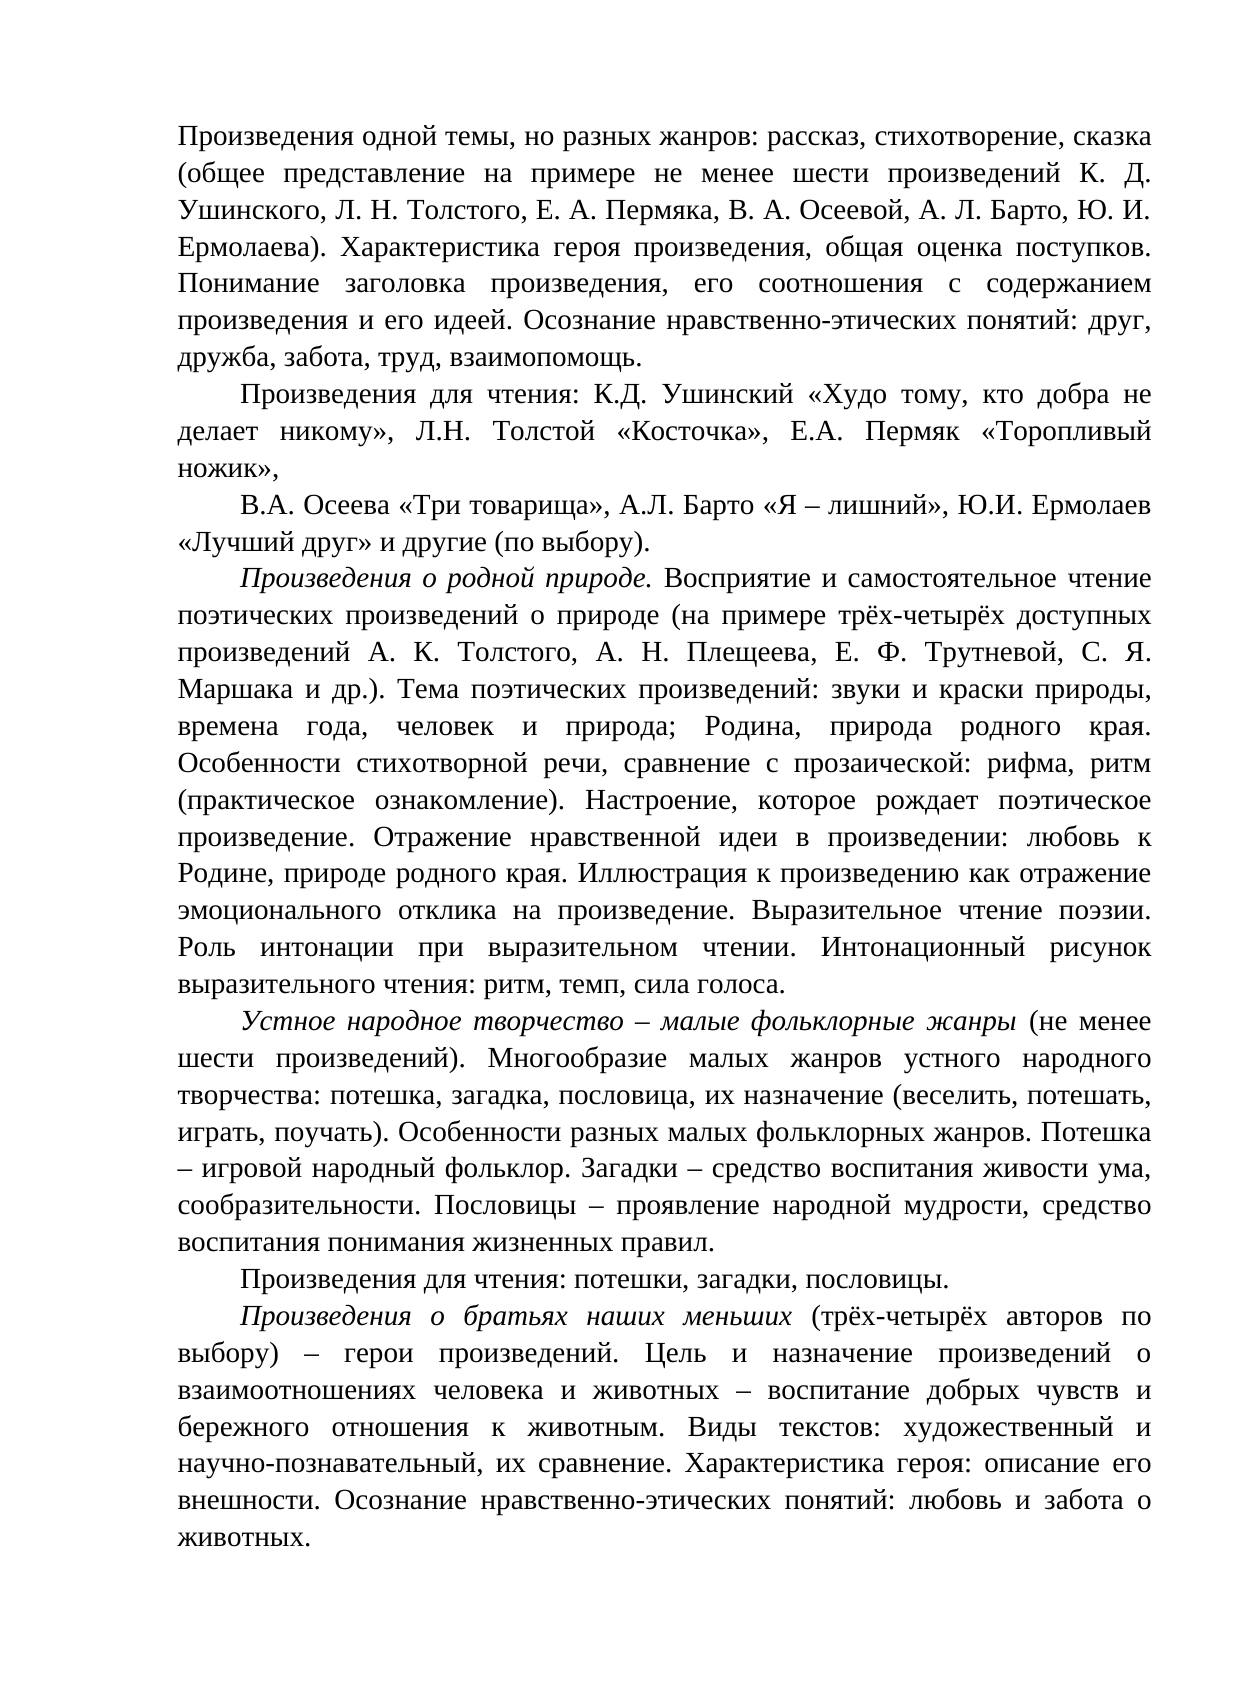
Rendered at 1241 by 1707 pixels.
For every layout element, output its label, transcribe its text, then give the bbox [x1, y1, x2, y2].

text В.А. Осеева «Три товарища», А.Л. Барто «Я – лишний», Ю.И. Ермолаев «Лучший друг» ‌и другие (по выбору).‌ [177, 487, 1152, 557]
text Произведения для чтения: К.Д. Ушинский «Худо тому, кто добра не делает никому», Л.Н. Толстой «Косточка», Е.А. Пермяк «Торопливый ножик», [177, 376, 1152, 483]
text Устное народное творчество – малые фольклорные жанры (не менее шести произведений). Многообразие малых жанров устного народного творчества: потешка, загадка, пословица, их назначение (веселить, потешать, играть, поучать). Особенности разных малых фольклорных жанров. Потешка – игровой народный фольклор. Загадки – средство воспитания живости ума, сообразительности. Пословицы – проявление народной мудрости, средство воспитания понимания жизненных правил. [177, 1003, 1152, 1258]
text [177, 118, 1152, 373]
text Произведения для чтения: потешки, загадки, пословицы. [177, 1261, 1152, 1295]
text Произведения о братьях наших меньших (трёх-четырёх авторов по выбору) – герои произведений. Цель и назначение произведений о взаимоотношениях человека и животных – воспитание добрых чувств и бережного отношения к животным. Виды текстов: художественный и научно-познавательный, их сравнение. Характеристика героя: описание его внешности. Осознание нравственно-этических понятий: любовь и забота о животных. [177, 1298, 1152, 1553]
text Произведения о родной природе. Восприятие и самостоятельное чтение поэтических произведений о природе (на примере трёх-четырёх доступных произведений А. К. Толстого, А. Н. Плещеева, Е. Ф. Трутневой, С. Я. Маршака и др.). Тема поэтических произведений: звуки и краски природы, времена года, человек и природа; Родина, природа родного края. Особенности стихотворной речи, сравнение с прозаической: рифма, ритм (практическое ознакомление). Настроение, которое рождает поэтическое произведение. Отражение нравственной идеи в произведении: любовь к Родине, природе родного края. Иллюстрация к произведению как отражение эмоционального отклика на произведение. Выразительное чтение поэзии. Роль интонации при выразительном чтении. Интонационный рисунок выразительного чтения: ритм, темп, сила голоса. [177, 561, 1152, 1000]
